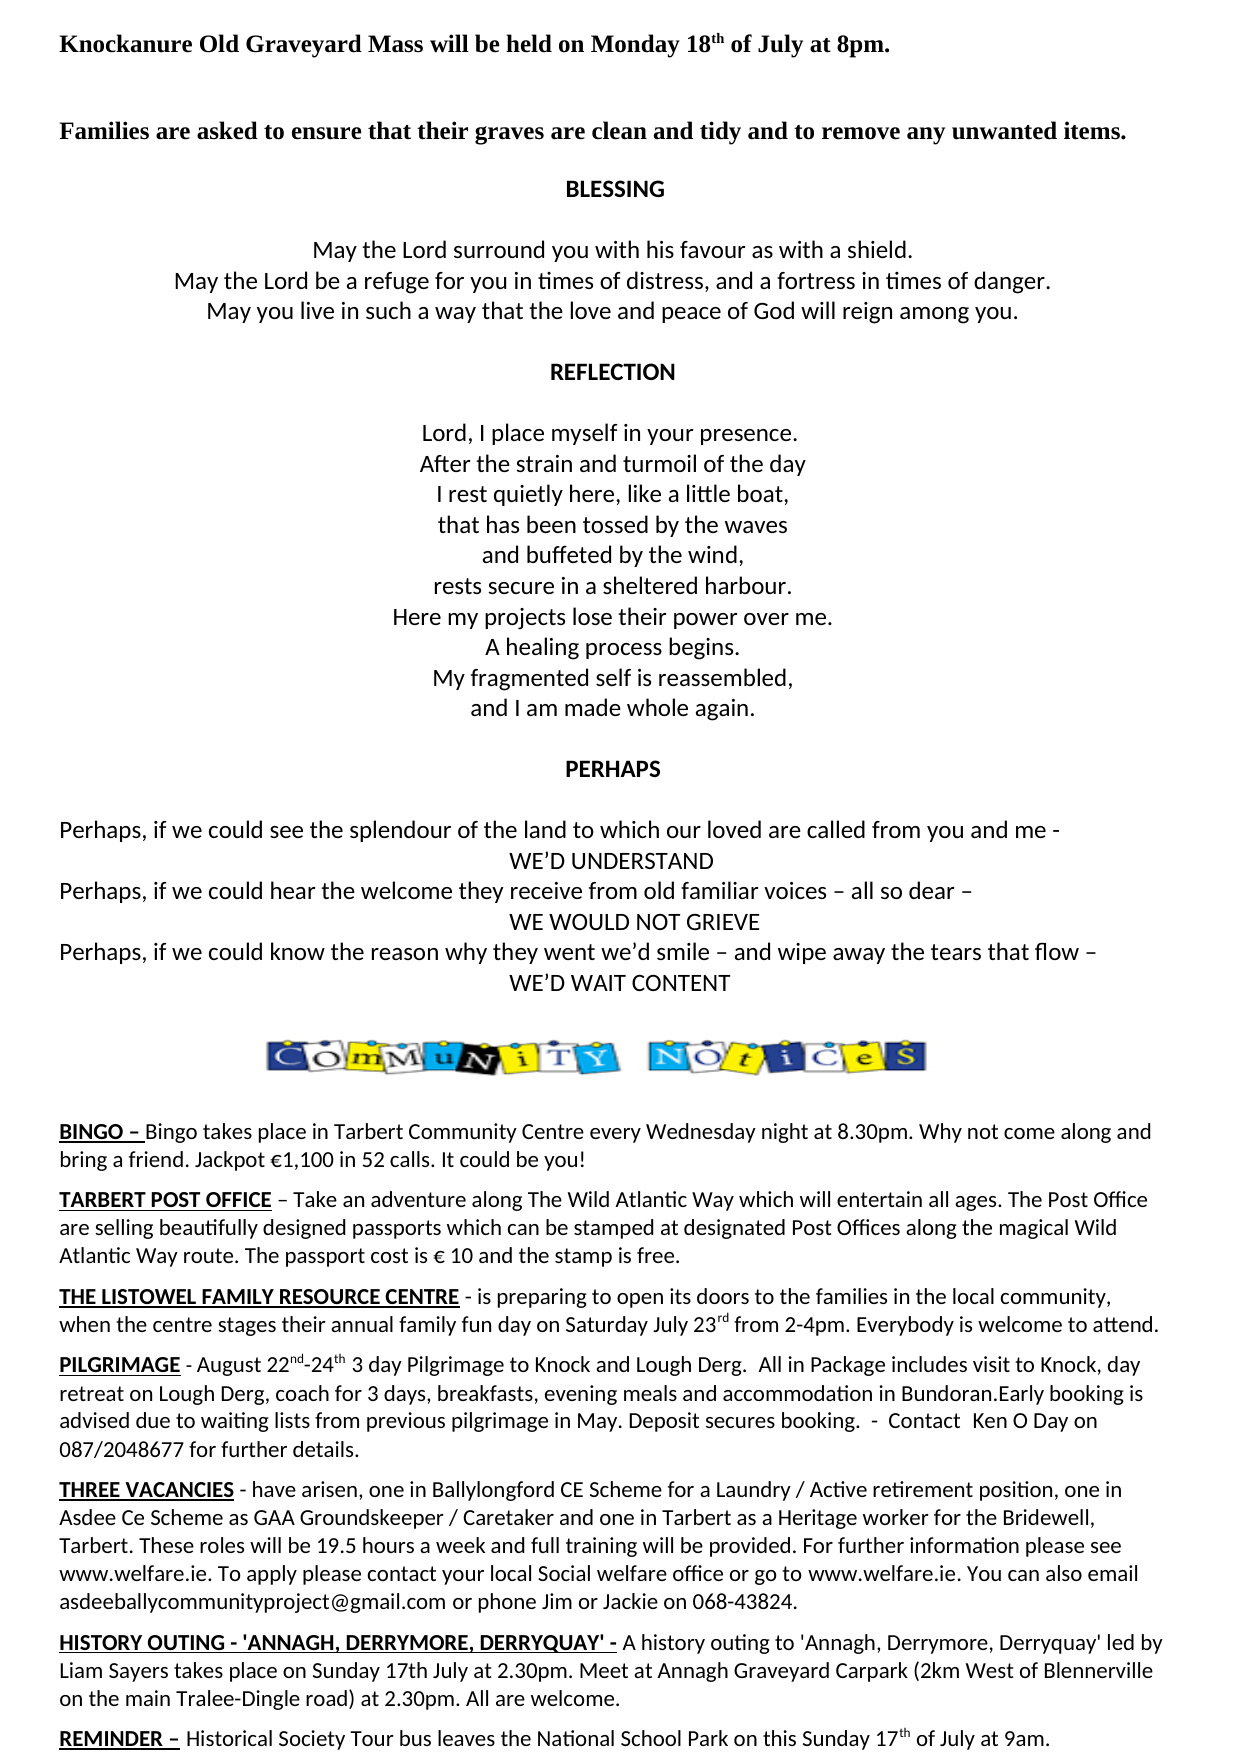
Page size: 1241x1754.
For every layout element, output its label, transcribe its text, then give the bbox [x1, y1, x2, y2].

text May the Lord surround you with his favour as with a shield. [59, 234, 1167, 265]
text rests secure in a sheltered harbour. [59, 570, 1167, 601]
text Families are asked to ensure that their graves are clean and tidy and to remove any unwanted items. [59, 116, 1167, 144]
text I rest quietly here, like a little boat, [59, 478, 1167, 509]
text and buffeted by the wind, [59, 539, 1167, 570]
text Perhaps, if we could hear the welcome they receive from old familiar voices – all so dear – [59, 875, 1167, 906]
text THE LISTOWEL FAMILY RESOURCE CENTRE - is preparing to open its doors to the families in the local community, when the centre stages their annual family fun day on Saturday July 23rd from 2-4pm. Everybody is welcome to attend. [59, 1282, 1167, 1338]
text WE’D WAIT CONTENT [434, 967, 1167, 997]
text Knockanure Old Graveyard Mass will be held on Monday 18th of July at 8pm. [59, 29, 1167, 58]
subtitle HISTORY OUTING - 'ANNAGH, DERRYMORE, DERRYQUAY' - A history outing to 'Annagh, Derrymore, Derryquay' led by Liam Sayers takes place on Sunday 17th July at 2.30pm. Meet at Annagh Graveyard Carpark (2km West of Blennerville on the main Tralee-Dingle road) at 2.30pm. All are welcome. [59, 1628, 1167, 1712]
text that has been tossed by the waves [59, 509, 1167, 539]
text May you live in such a way that the love and peace of God will reign among you. [59, 295, 1167, 326]
text BINGO – Bingo takes place in Tarbert Community Centre every Wednesday night at 8.30pm. Why not come along and bring a friend. Jackpot €1,100 in 52 calls. It could be you! [59, 1117, 1167, 1173]
text REMINDER – Historical Society Tour bus leaves the National School Park on this Sunday 17th of July at 9am. [59, 1724, 1167, 1752]
text A healing process begins. [59, 631, 1167, 662]
text PILGRIMAGE - August 22nd-24th 3 day Pilgrimage to Knock and Lough Derg. All in Package includes visit to Knock, day retreat on Lough Derg, coach for 3 days, breakfasts, evening meals and accommodation in Bundoran.Early booking is advised due to waiting lists from previous pilgrimage in May. Deposit secures booking. - Contact Ken O Day on 087/2048677 for further details. [59, 1351, 1167, 1463]
text and I am made whole again. [59, 692, 1167, 723]
text PERHAPS [59, 753, 1167, 784]
text BLESSING [59, 173, 1167, 204]
text WE WOULD NOT GRIEVE [434, 906, 1167, 936]
text Lord, I place myself in your presence. After the strain and turmoil of the day [59, 417, 1167, 478]
text THREE VACANCIES - have arisen, one in Ballylongford CE Scheme for a Laundry / Active retirement position, one in Asdee Ce Scheme as GAA Groundskeeper / Caretaker and one in Tarbert as a Heritage worker for the Bridewell, Tarbert. These roles will be 19.5 hours a week and full training will be provided. For further information please see www.welfare.ie. To apply please contact your local Social welfare office or go to www.welfare.ie. You can also email asdeeballycommunityproject@gmail.com or phone Jim or Jackie on 068-43824. [59, 1475, 1167, 1615]
text Here my projects lose their power over me. [59, 601, 1167, 631]
text WE’D UNDERSTAND [434, 845, 1167, 875]
picture [245, 1033, 945, 1115]
text Perhaps, if we could see the splendour of the land to which our loved are called from you and me - [59, 814, 1167, 845]
text Perhaps, if we could know the reason why they went we’d smile – and wipe away the tears that flow – [59, 936, 1167, 967]
text TARBERT POST OFFICE – Take an adventure along The Wild Atlantic Way which will entertain all ages. The Post Office are selling beautifully designed passports which can be stamped at designated Post Offices along the magical Wild Atlantic Way route. The passport cost is € 10 and the stamp is free. [59, 1186, 1167, 1269]
text REFLECTION [59, 356, 1167, 387]
text May the Lord be a refuge for you in times of distress, and a fortress in times of danger. [59, 265, 1167, 295]
text My fragmented self is reassembled, [59, 662, 1167, 692]
